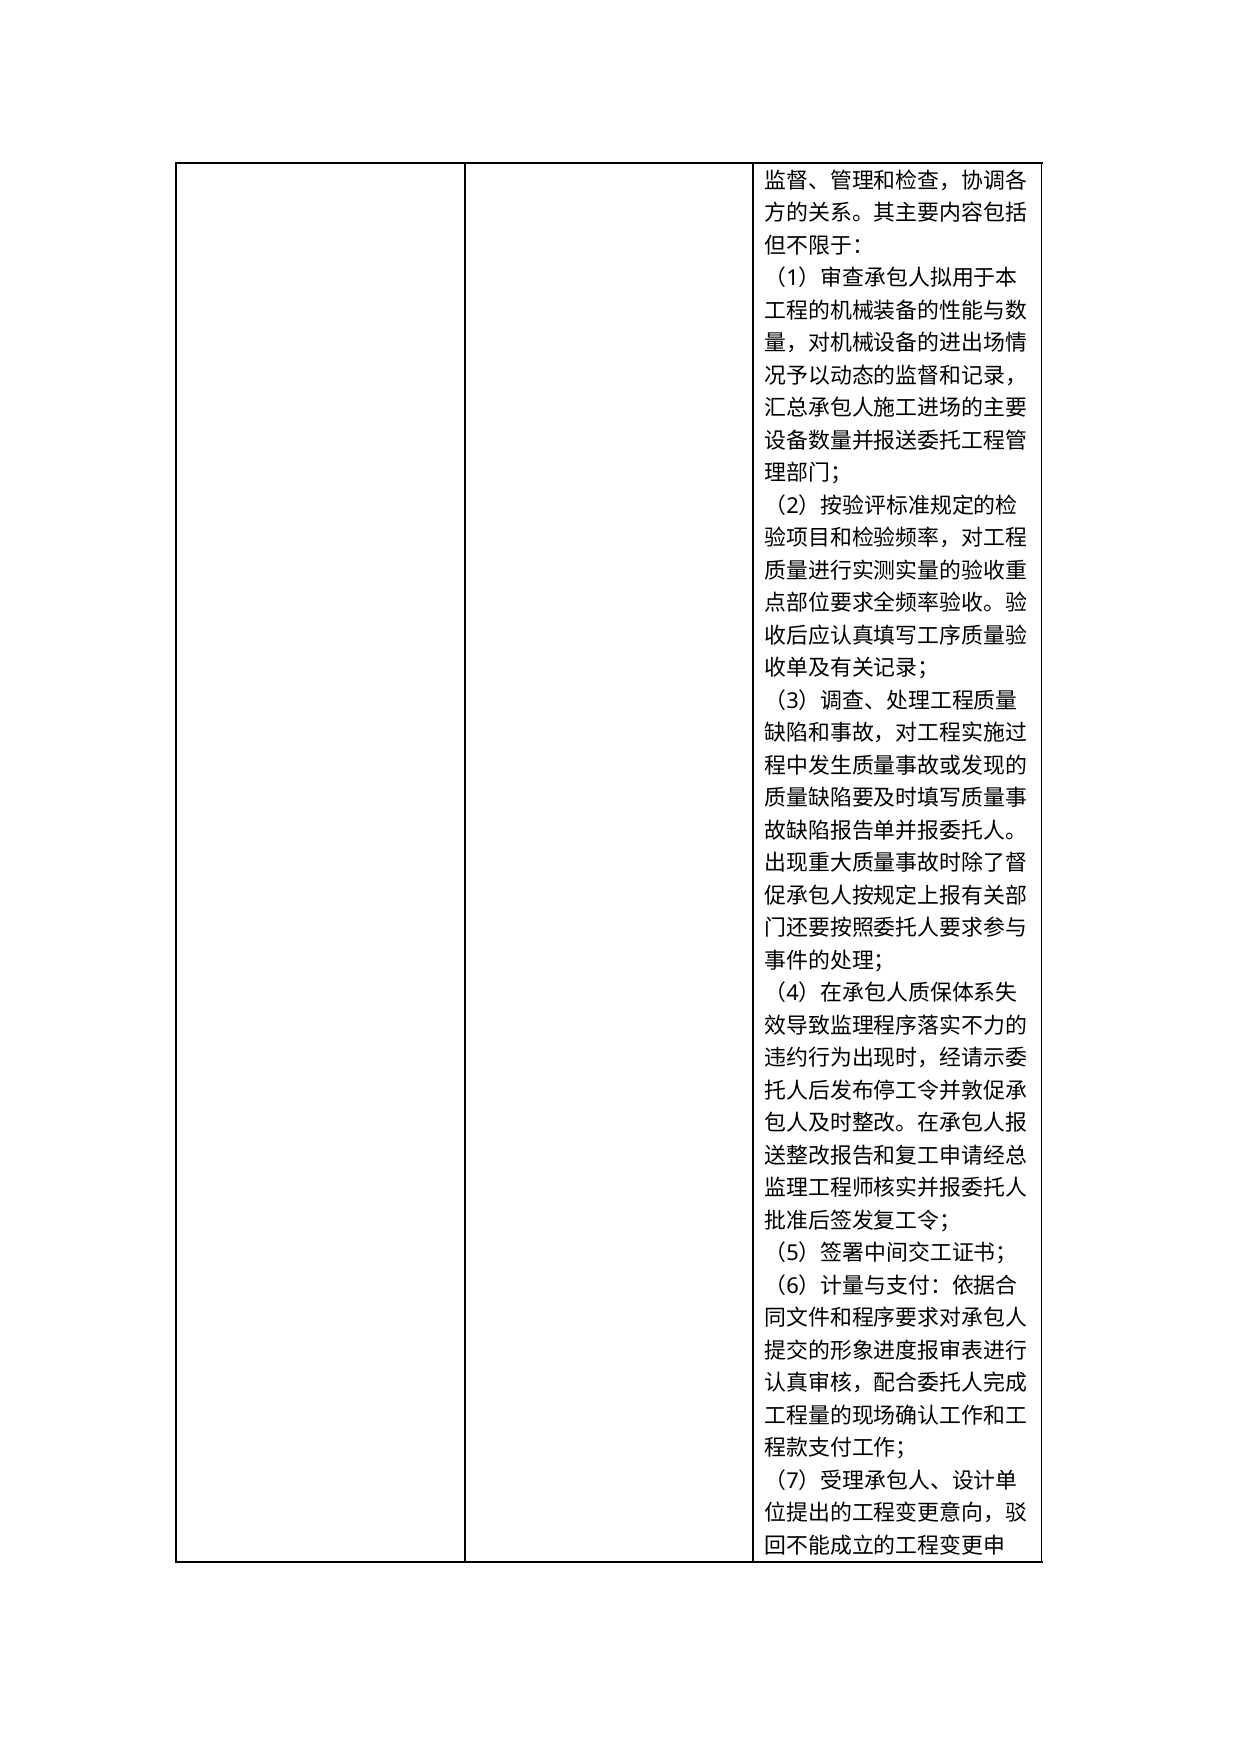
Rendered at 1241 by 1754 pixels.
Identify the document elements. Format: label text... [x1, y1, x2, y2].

table_cell 1 [177, 164, 464, 1561]
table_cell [754, 164, 1041, 1561]
table_cell [466, 164, 752, 1561]
